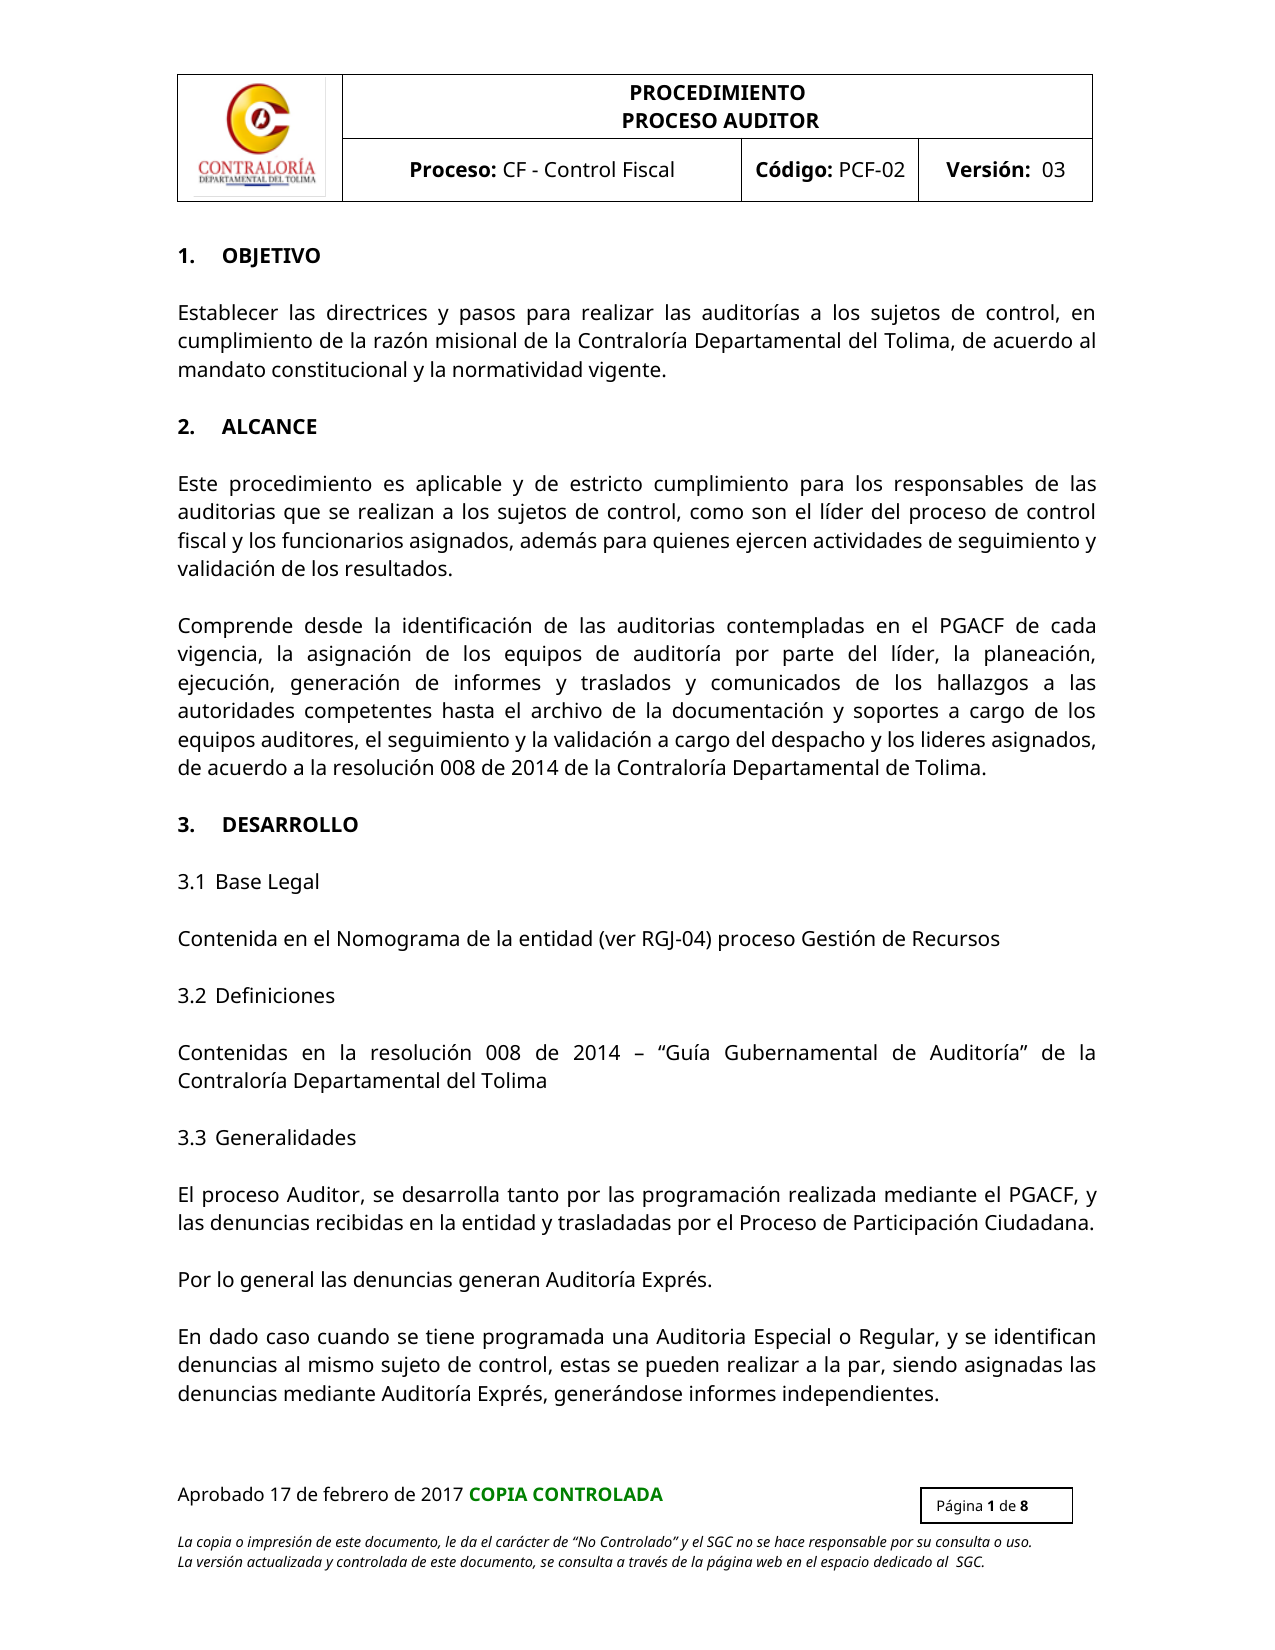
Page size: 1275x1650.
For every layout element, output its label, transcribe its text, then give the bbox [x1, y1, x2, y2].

text Establecer las directrices y pasos para realizar las auditorías a los sujetos de control, en cumplimiento de la razón misional de la Contraloría Departamental del Tolima, de acuerdo al mandato constitucional y la normatividad vigente. [177, 298, 1098, 383]
text Este procedimiento es aplicable y de estricto cumplimiento para los responsables de las auditorias que se realizan a los sujetos de control, como son el líder del proceso de control fiscal y los funcionarios asignados, además para quienes ejercen actividades de seguimiento y validación de los resultados. [177, 469, 1098, 583]
text Comprende desde la identificación de las auditorias contempladas en el PGACF de cada vigencia, la asignación de los equipos de auditoría por parte del líder, la planeación, ejecución, generación de informes y traslados y comunicados de los hallazgos a las autoridades competentes hasta el archivo de la documentación y soportes a cargo de los equipos auditores, el seguimiento y la validación a cargo del despacho y los lideres asignados, de acuerdo a la resolución 008 de 2014 de la Contraloría Departamental de Tolima. [177, 611, 1098, 782]
picture [193, 77, 327, 198]
subtitle ALCANCE [177, 412, 1098, 440]
text Contenidas en la resolución 008 de 2014 – “Guía Gubernamental de Auditoría” de la Contraloría Departamental del Tolima [177, 1038, 1098, 1094]
subtitle Definiciones [177, 981, 1098, 1009]
subtitle Base Legal [177, 867, 1098, 895]
subtitle DESARROLLO [177, 810, 1098, 838]
subtitle Generalidades [177, 1123, 1098, 1151]
text El proceso Auditor, se desarrolla tanto por las programación realizada mediante el PGACF, y las denuncias recibidas en la entidad y trasladadas por el Proceso de Participación Ciudadana. [177, 1180, 1098, 1237]
text En dado caso cuando se tiene programada una Auditoria Especial o Regular, y se identifican denuncias al mismo sujeto de control, estas se pueden realizar a la par, siendo asignadas las denuncias mediante Auditoría Exprés, generándose informes independientes. [177, 1322, 1098, 1407]
text Contenida en el Nomograma de la entidad (ver RGJ-04) proceso Gestión de Recursos [177, 924, 1098, 952]
text Por lo general las denuncias generan Auditoría Exprés. [177, 1265, 1098, 1293]
subtitle OBJETIVO [177, 241, 1098, 270]
